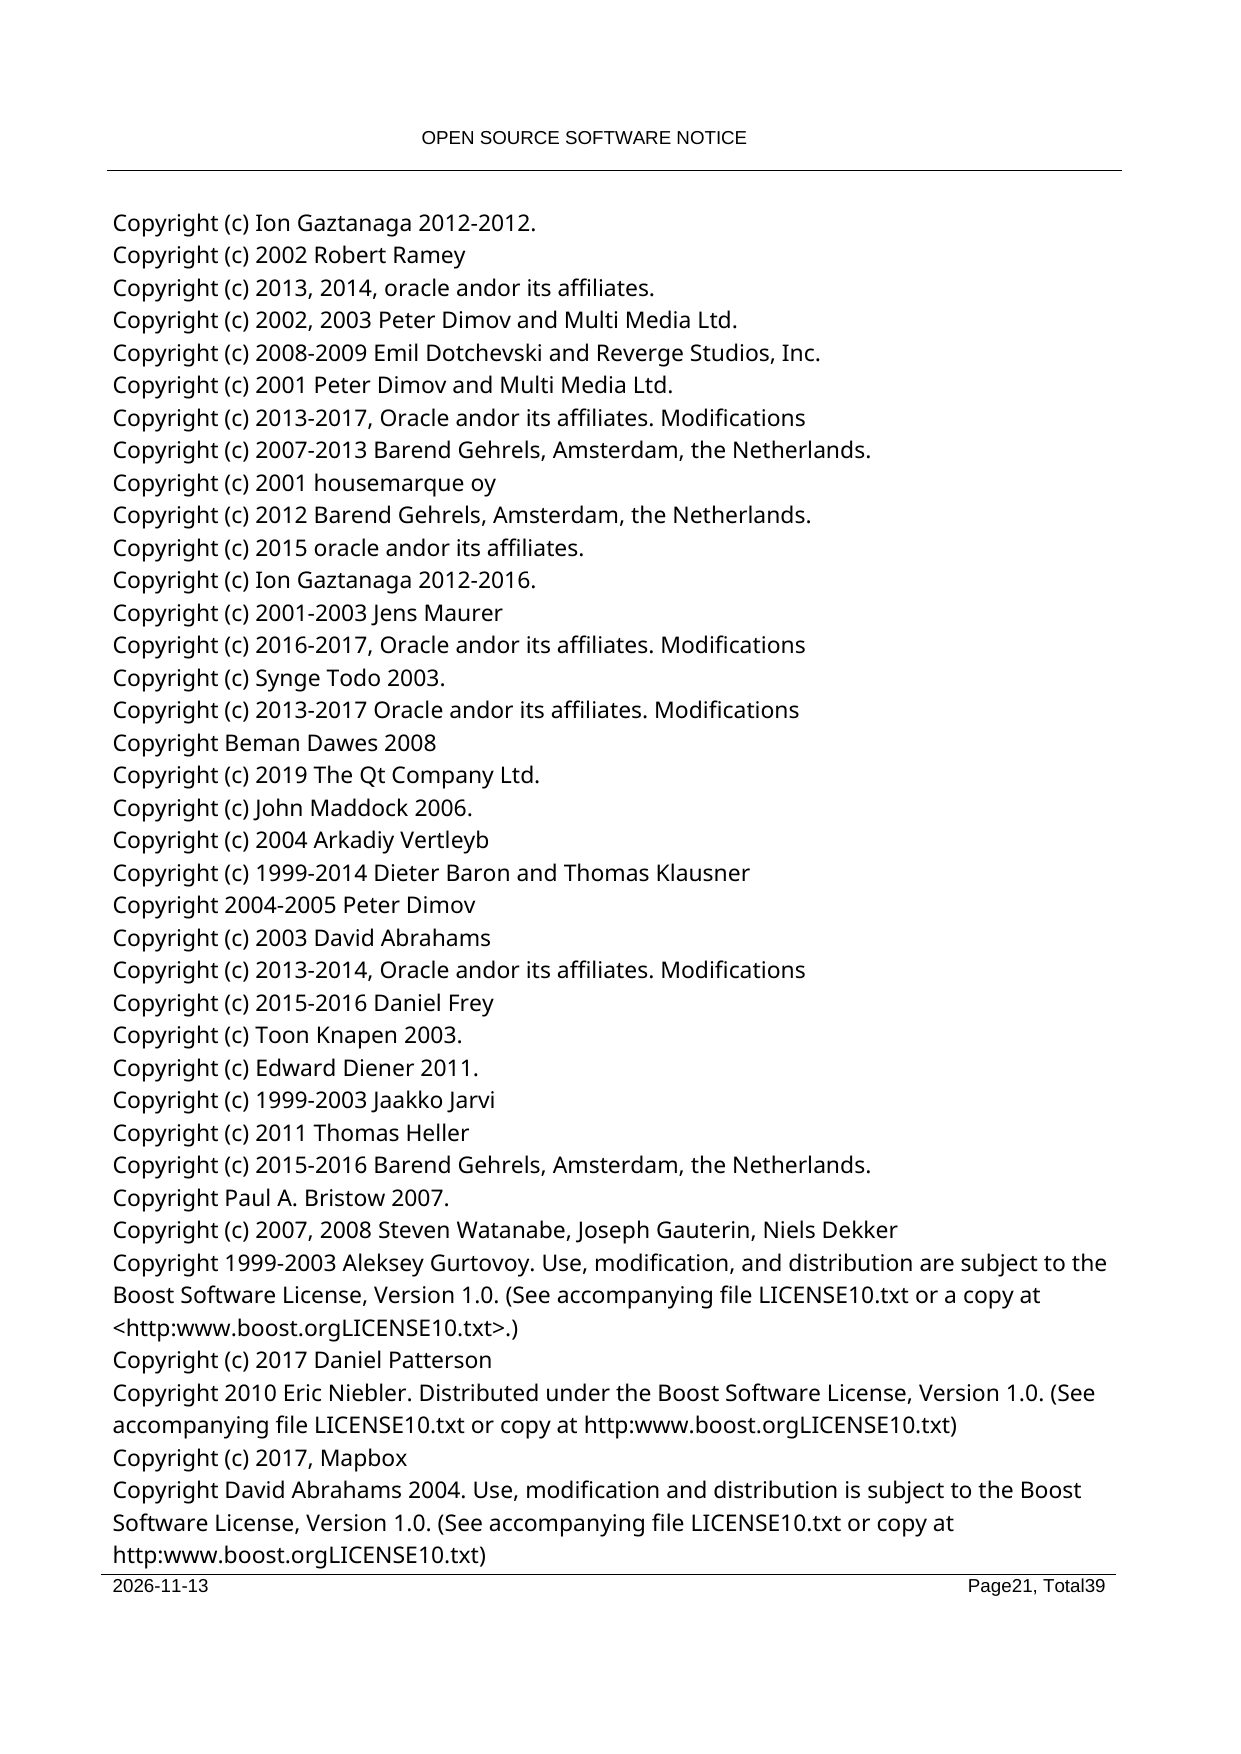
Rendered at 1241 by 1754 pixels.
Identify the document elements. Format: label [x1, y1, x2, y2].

text [112, 206, 1128, 1571]
